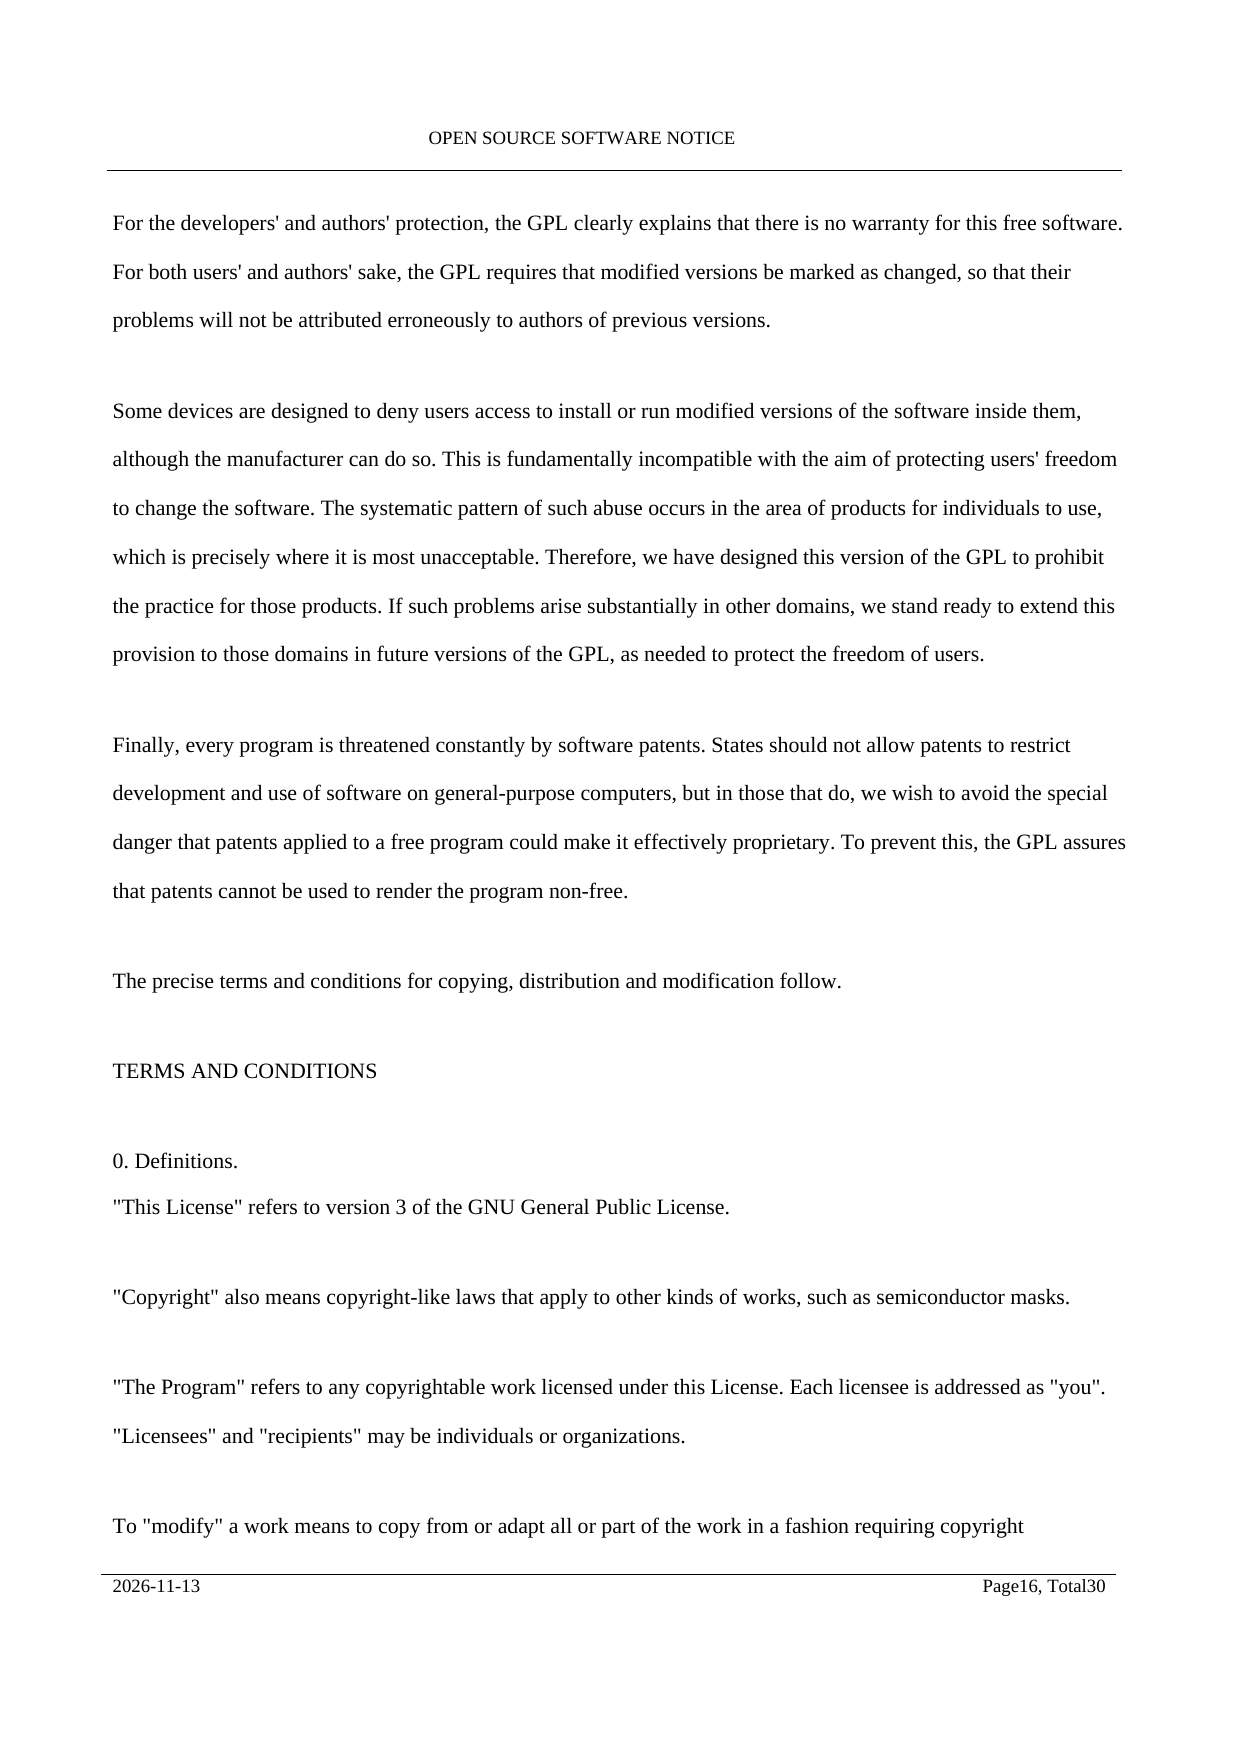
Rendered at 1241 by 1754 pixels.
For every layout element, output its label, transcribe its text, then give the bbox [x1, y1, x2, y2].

text "Copyright" also means copyright-like laws that apply to other kinds of works, such as semiconductor masks. [112, 1280, 1128, 1313]
text Finally, every program is threatened constantly by software patents. States should not allow patents to restrict development and use of software on general-purpose computers, but in those that do, we wish to avoid the special danger that patents applied to a free program could make it effectively proprietary. To prevent this, the GPL assures that patents cannot be used to render the program non-free. [112, 728, 1128, 907]
text The precise terms and conditions for copying, distribution and modification follow. [112, 964, 1128, 997]
text Some devices are designed to deny users access to install or run modified versions of the software inside them, although the manufacturer can do so. This is fundamentally incompatible with the aim of protecting users' freedom to change the software. The systematic pattern of such abuse occurs in the area of products for individuals to use, which is precisely where it is most unacceptable. Therefore, we have designed this version of the GPL to prohibit the practice for those products. If such problems arise substantially in other domains, we stand ready to extend this provision to those domains in future versions of the GPL, as needed to protect the freedom of users. [112, 394, 1128, 670]
text 0. Definitions. [112, 1145, 1128, 1177]
text "The Program" refers to any copyrightable work licensed under this License. Each licensee is addressed as "you". "Licensees" and "recipients" may be individuals or organizations. [112, 1370, 1128, 1452]
text "This License" refers to version 3 of the GNU General Public License. [112, 1190, 1128, 1222]
text TERMS AND CONDITIONS [112, 1055, 1128, 1087]
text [112, 1509, 1128, 1542]
text For the developers' and authors' protection, the GPL clearly explains that there is no warranty for this free software. For both users' and authors' sake, the GPL requires that modified versions be marked as changed, so that their problems will not be attributed erroneously to authors of previous versions. [112, 206, 1128, 336]
